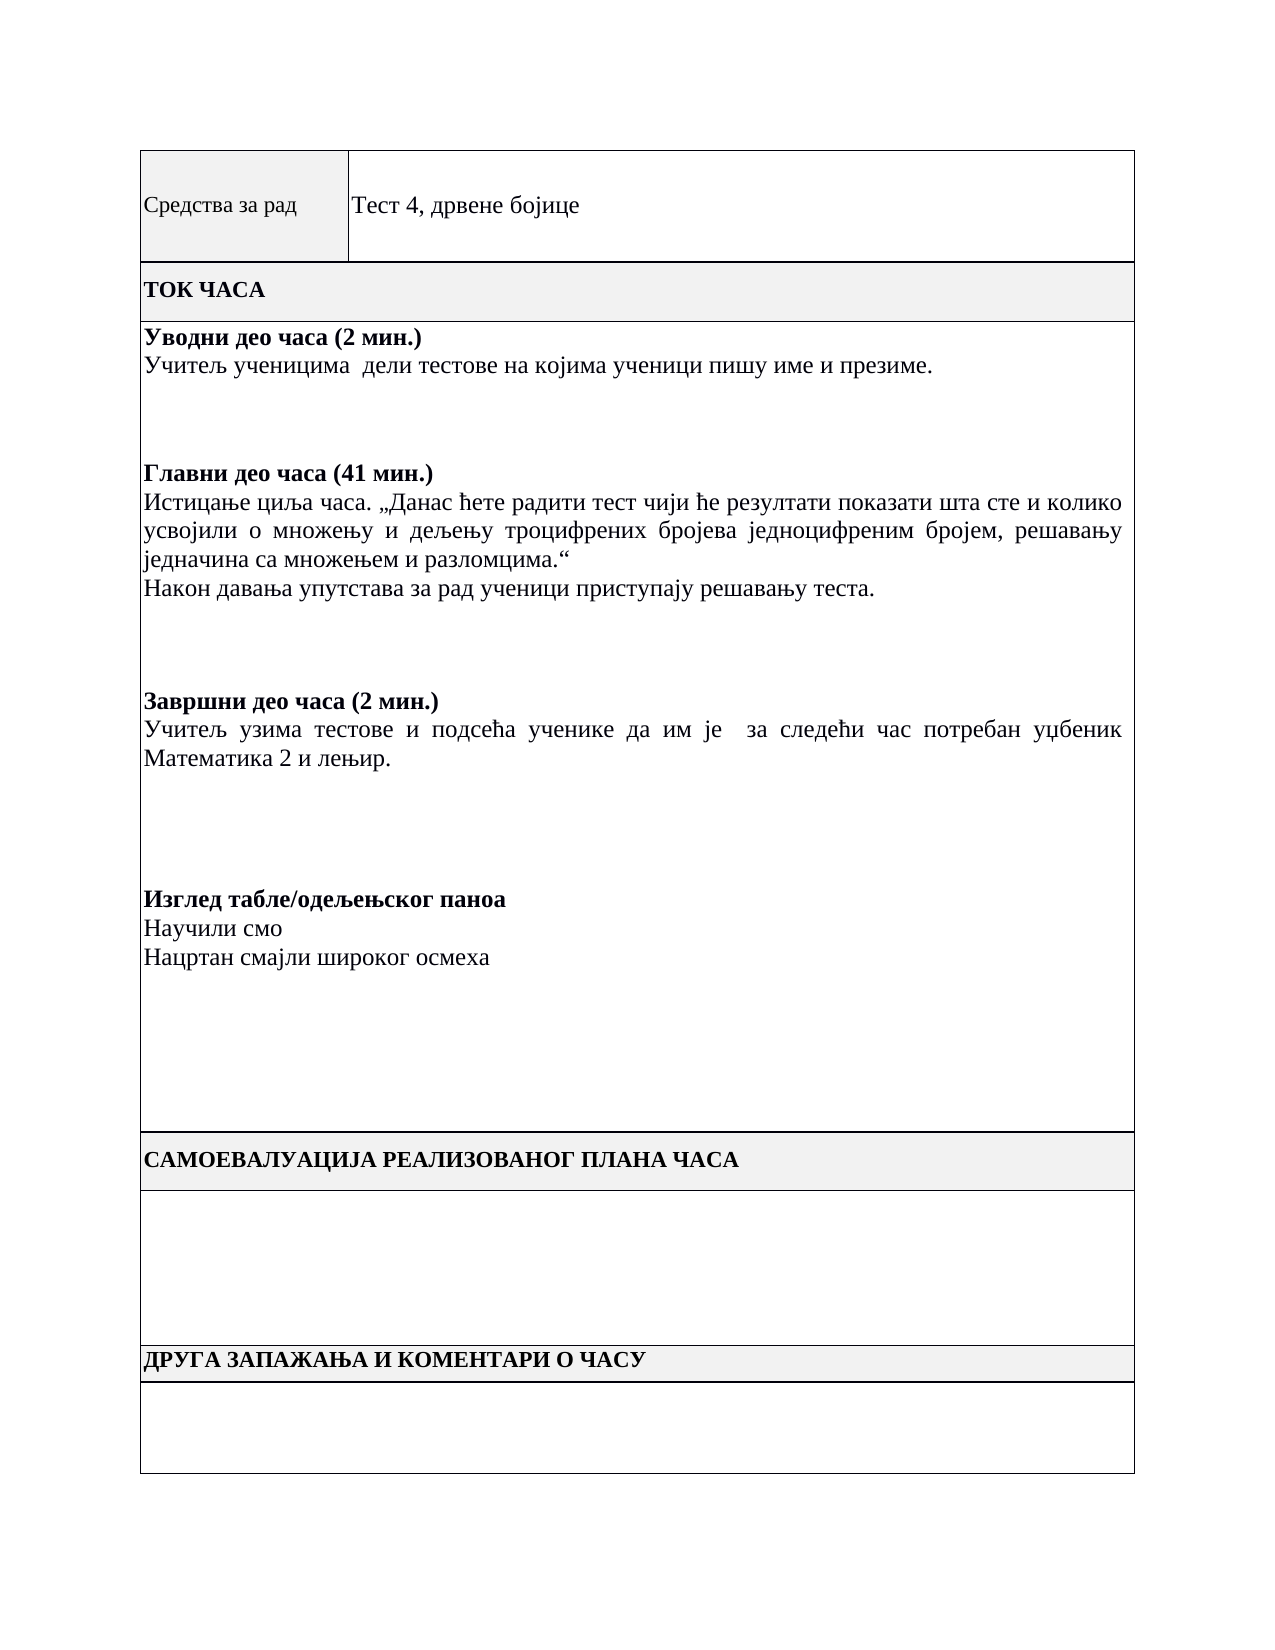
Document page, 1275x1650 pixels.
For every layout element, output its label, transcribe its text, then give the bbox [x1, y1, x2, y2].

table_cell Средства за рад [141, 151, 348, 261]
table_cell ТОК ЧАСА [141, 263, 1134, 321]
table_cell САМОЕВАЛУАЦИЈА РЕАЛИЗОВАНОГ ПЛАНА ЧАСА [141, 1133, 1134, 1190]
table_cell [141, 1191, 1134, 1345]
table_cell ДРУГА ЗАПАЖАЊА И КОМЕНТАРИ О ЧАСУ [141, 1346, 1134, 1381]
table_cell Уводни део часа (2 мин.) Учитељ ученицима дели тестове на којима ученици пишу име и презиме. Главни део часа (41 мин.) Истицање циља часа. „Данас ћете радити тест чији ће резултати показати шта сте и колико усвојили о множењу и дељењу троцифрених бројева једноцифреним бројем, решавању једначина са множењем и разломцима.“ Након давања упутстава за рад ученици приступају решавању теста. Завршни део часа (2 мин.) Учитељ узима тестове и подсећа ученике да им је за следећи час потребан уџбеник Математика 2 и лењир. Изглед табле/одељењског паноа Научили смо Нацртан смајли широког осмеха [141, 322, 1134, 1131]
table_cell [141, 1383, 1134, 1473]
table_cell Тест 4, дрвене бојице [349, 151, 1134, 261]
